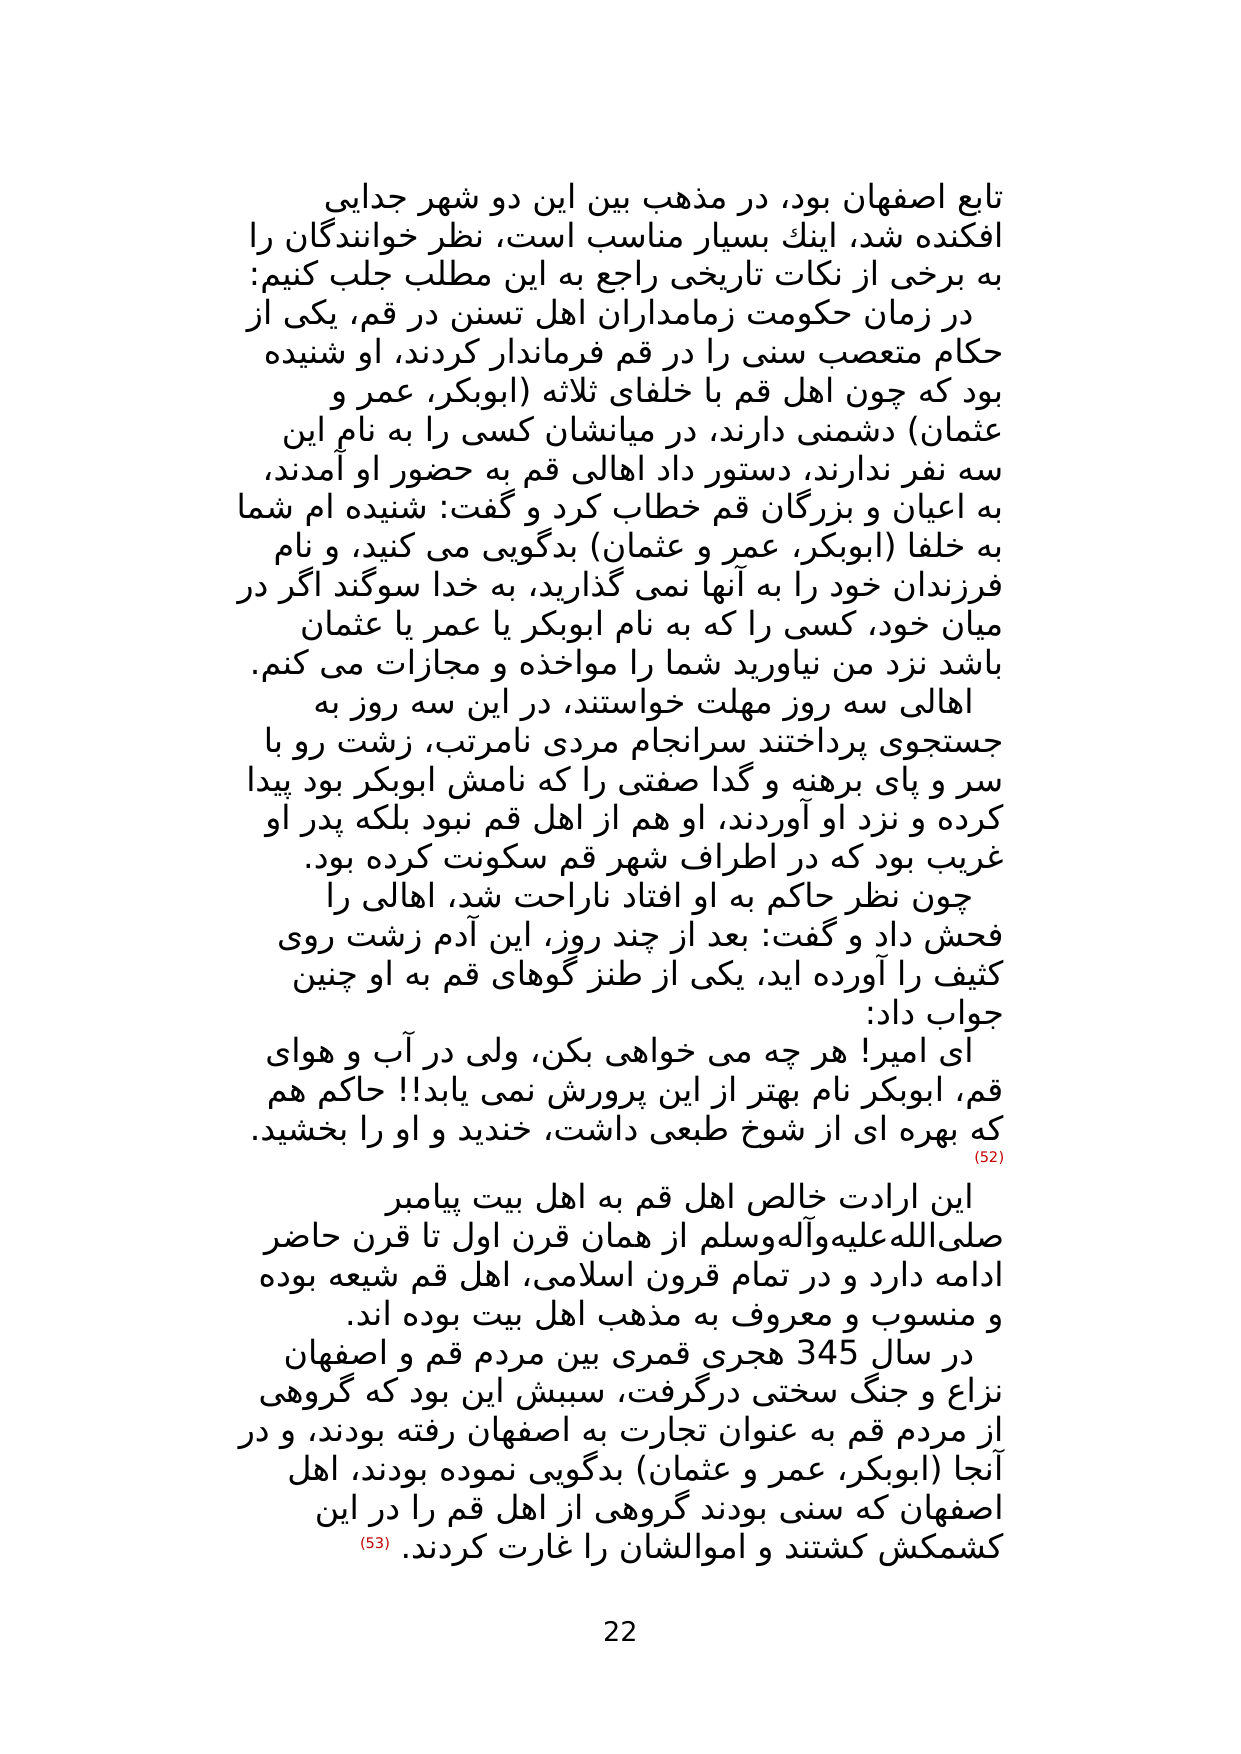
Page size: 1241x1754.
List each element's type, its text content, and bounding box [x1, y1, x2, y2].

text در زمان حكومت زمامداران اهل تسنن در قم، يكى از حكام متعصب سنى را در قم فرماندار كردند، او شنيده بود كه چون اهل قم با خلفاى ثلاثه (ابوبكر، عمر و عثمان) دشمنى دارند، در ميانشان كسى را به نام اين سه نفر ندارند، دستور داد اهالى قم به حضور او آمدند، به اعيان و بزرگان قم خطاب كرد و گفت: شنيده ام شما به خلفا (ابوبكر، عمر و عثمان) بدگويى مى كنيد، و نام فرزندان خود را به آنها نمى گذاريد، به خدا سوگند اگر در ميان خود، كسى را كه به نام ابوبكر يا عمر يا عثمان باشد نزد من نياوريد شما را مواخذه و مجازات مى كنم. [236, 294, 1004, 682]
text اهالى سه روز مهلت خواستند، در اين سه روز به جستجوى پرداختند سرانجام مردى نامرتب، زشت رو با سر و پاى برهنه و گدا صفتى را كه نامش ابوبكر بود پيدا كرده و نزد او آوردند، او هم از اهل قم نبود بلكه پدر او غريب بود كه در اطراف شهر قم سكونت كرده بود. [236, 682, 1004, 877]
text چون نظر حاكم به او افتاد ناراحت شد، اهالى را فحش داد و گفت: بعد از چند روز، اين آدم زشت روى كثيف را آورده ايد، يكى از طنز گوهاى قم به او چنين جواب داد: [236, 877, 1004, 1032]
text اين ارادت خالص اهل قم به اهل بيت پيامبر صلى‌الله‌عليه‌وآله‌وسلم از همان قرن اول تا قرن حاضر ادامه دارد و در تمام قرون اسلامى، اهل قم شيعه بوده و منسوب و معروف به مذهب اهل بيت بوده اند. [236, 1178, 1004, 1333]
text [236, 177, 1004, 294]
text اى امير! هر چه مى خواهى بكن، ولى در آب و هواى قم، ابوبكر نام بهتر از اين پرورش نمى يابد!! حاكم هم كه بهره اى از شوخ طبعى داشت، خنديد و او را بخشيد. (52) [236, 1032, 1004, 1178]
text در سال 345 هجرى قمرى بين مردم قم و اصفهان نزاع و جنگ سختى درگرفت، سببش اين بود كه گروهى از مردم قم به عنوان تجارت به اصفهان رفته بودند، و در آنجا (ابوبكر، عمر و عثمان) بدگويى نموده بودند، اهل اصفهان كه سنى بودند گروهى از اهل قم را در اين كشمكش كشتند و اموالشان را غارت كردند. (53) [236, 1333, 1004, 1566]
